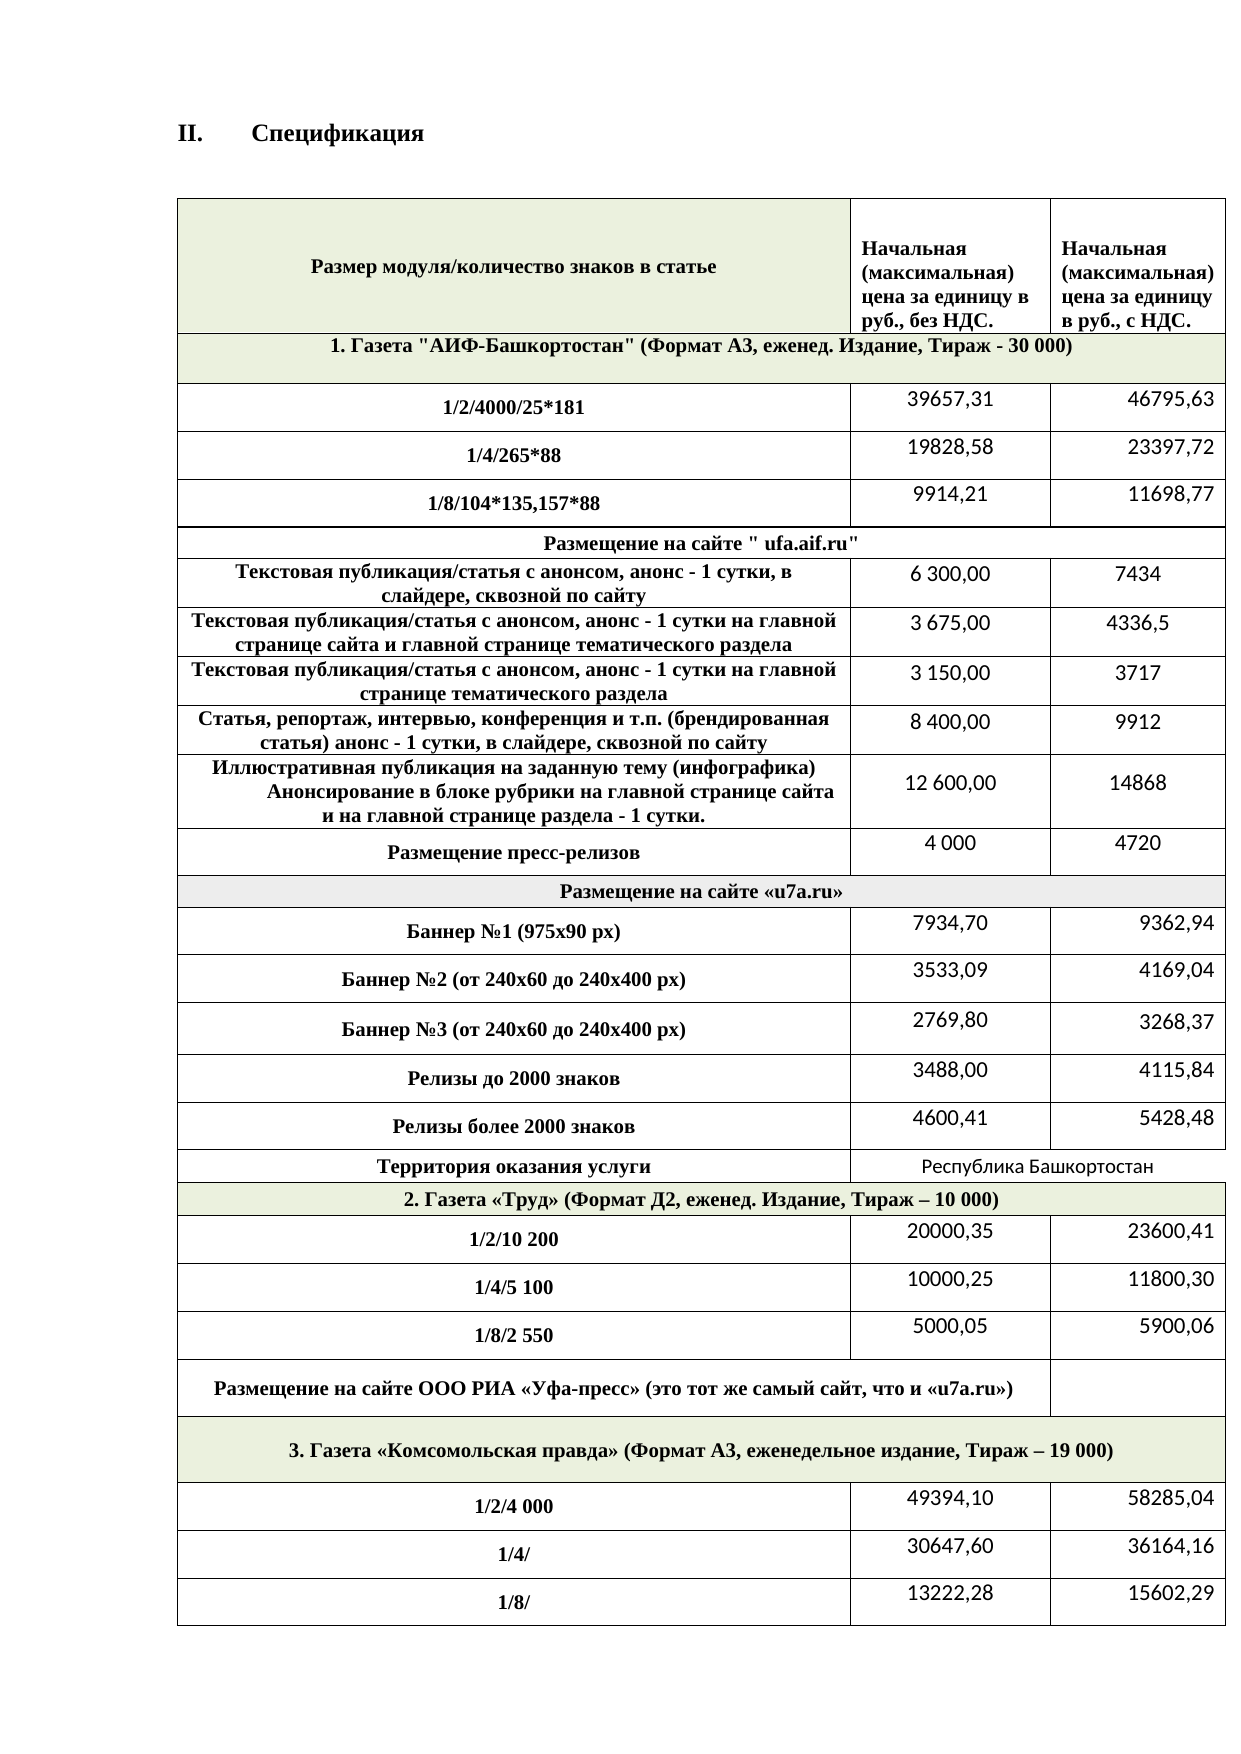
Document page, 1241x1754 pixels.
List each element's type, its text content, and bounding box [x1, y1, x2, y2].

table_cell 10000,25 [851, 1264, 1050, 1311]
table_cell Статья, репортаж, интервью, конференция и т.п. (брендированная статья) анонс - 1 сутки, в слайдере, сквозной по сайту [178, 706, 850, 754]
table_cell 1/2/4 000 [178, 1483, 850, 1530]
table_cell 1/2/4000/25*181 [178, 384, 850, 431]
table_cell 3717 [1051, 657, 1225, 705]
table_cell 4336,5 [1051, 608, 1225, 656]
table_cell 12 600,00 [851, 755, 1050, 827]
table_cell Релизы до 2000 знаков [178, 1055, 850, 1102]
table_cell Баннер №1 (975х90 рх) [178, 908, 850, 954]
table_cell 1/4/5 100 [178, 1264, 850, 1311]
table_cell 36164,16 [1051, 1531, 1225, 1577]
table_cell 5428,48 [1051, 1103, 1225, 1149]
table_header Начальная (максимальная) цена за единицу в руб., без НДС. [851, 199, 1050, 332]
table_cell 1/2/10 200 [178, 1216, 850, 1263]
table_header Начальная (максимальная) цена за единицу в руб., с НДС. [1051, 199, 1225, 332]
table_cell 3 675,00 [851, 608, 1050, 656]
table_cell Республика Башкортостан [851, 1150, 1225, 1182]
table_cell 4 000 [851, 829, 1050, 875]
table_cell 46795,63 [1051, 384, 1225, 431]
table_cell 3268,37 [1051, 1003, 1225, 1054]
table_cell 3 150,00 [851, 657, 1050, 705]
table_cell 8 400,00 [851, 706, 1050, 754]
table_cell 58285,04 [1051, 1483, 1225, 1530]
table_cell Размещение на сайте " ufa.aif.ru" [178, 528, 1225, 558]
table_cell Текстовая публикация/статья с анонсом, анонс - 1 сутки на главной странице сайта и главной странице тематического раздела [178, 608, 850, 656]
table_cell 6 300,00 [851, 559, 1050, 607]
table_cell Текстовая публикация/статья с анонсом, анонс - 1 сутки на главной странице тематического раздела [178, 657, 850, 705]
table_cell 4169,04 [1051, 955, 1225, 1002]
table_cell Текстовая публикация/статья с анонсом, анонс - 1 сутки, в слайдере, сквозной по сайту [178, 559, 850, 607]
table_cell 7934,70 [851, 908, 1050, 954]
table_cell Размещение на сайте «u7a.ru» [178, 876, 1225, 907]
table_cell 11698,77 [1051, 480, 1225, 526]
table_cell 3533,09 [851, 955, 1050, 1002]
table_cell 9914,21 [851, 480, 1050, 526]
table_cell Территория оказания услуги [178, 1150, 850, 1182]
table_cell 4600,41 [851, 1103, 1050, 1149]
table_cell 1/8/104*135,157*88 [178, 480, 850, 526]
table_cell Баннер №2 (от 240х60 до 240х400 рх) [178, 955, 850, 1002]
table_cell 1/8/ [178, 1579, 850, 1625]
table_cell 23397,72 [1051, 432, 1225, 478]
table_cell 39657,31 [851, 384, 1050, 431]
table_header Размер модуля/количество знаков в статье [178, 199, 850, 332]
table_cell 2. Газета «Труд» (Формат Д2, еженед. Издание, Тираж – 10 000) [178, 1183, 1225, 1215]
table_cell 1/4/265*88 [178, 432, 850, 478]
table_cell 4115,84 [1051, 1055, 1225, 1102]
table_cell 13222,28 [851, 1579, 1050, 1625]
table_cell 5900,06 [1051, 1312, 1225, 1358]
table_cell 3488,00 [851, 1055, 1050, 1102]
table_cell Размещение на сайте ООО РИА «Уфа-пресс» (это тот же самый сайт, что и «u7a.ru») [178, 1360, 1050, 1416]
list Спецификация [177, 118, 1152, 147]
table_cell 2769,80 [851, 1003, 1050, 1054]
table_cell 4720 [1051, 829, 1225, 875]
table_cell [1051, 1360, 1225, 1416]
table_cell 1/4/ [178, 1531, 850, 1577]
table_cell 23600,41 [1051, 1216, 1225, 1263]
table_cell 49394,10 [851, 1483, 1050, 1530]
table_cell 30647,60 [851, 1531, 1050, 1577]
table_cell 3. Газета «Комсомольская правда» (Формат А3, еженедельное издание, Тираж – 19 000) [178, 1417, 1225, 1482]
table_cell 14868 [1051, 755, 1225, 827]
table_cell Размещение пресс-релизов [178, 829, 850, 875]
table_cell 1/8/2 550 [178, 1312, 850, 1358]
table_cell 11800,30 [1051, 1264, 1225, 1311]
table_cell 19828,58 [851, 432, 1050, 478]
table_cell 9362,94 [1051, 908, 1225, 954]
table_cell 5000,05 [851, 1312, 1050, 1358]
table_cell 1. Газета "АИФ-Башкортостан" (Формат А3, еженед. Издание, Тираж - 30 000) [178, 334, 1225, 383]
table_cell Релизы более 2000 знаков [178, 1103, 850, 1149]
table_cell Баннер №3 (от 240х60 до 240х400 рх) [178, 1003, 850, 1054]
table_cell 15602,29 [1051, 1579, 1225, 1625]
table_cell 9912 [1051, 706, 1225, 754]
table_cell Иллюстративная публикация на заданную тему (инфографика) Анонсирование в блоке рубрики на главной странице сайта и на главной странице раздела - 1 сутки. [178, 755, 850, 827]
table_cell 20000,35 [851, 1216, 1050, 1263]
table_cell 7434 [1051, 559, 1225, 607]
